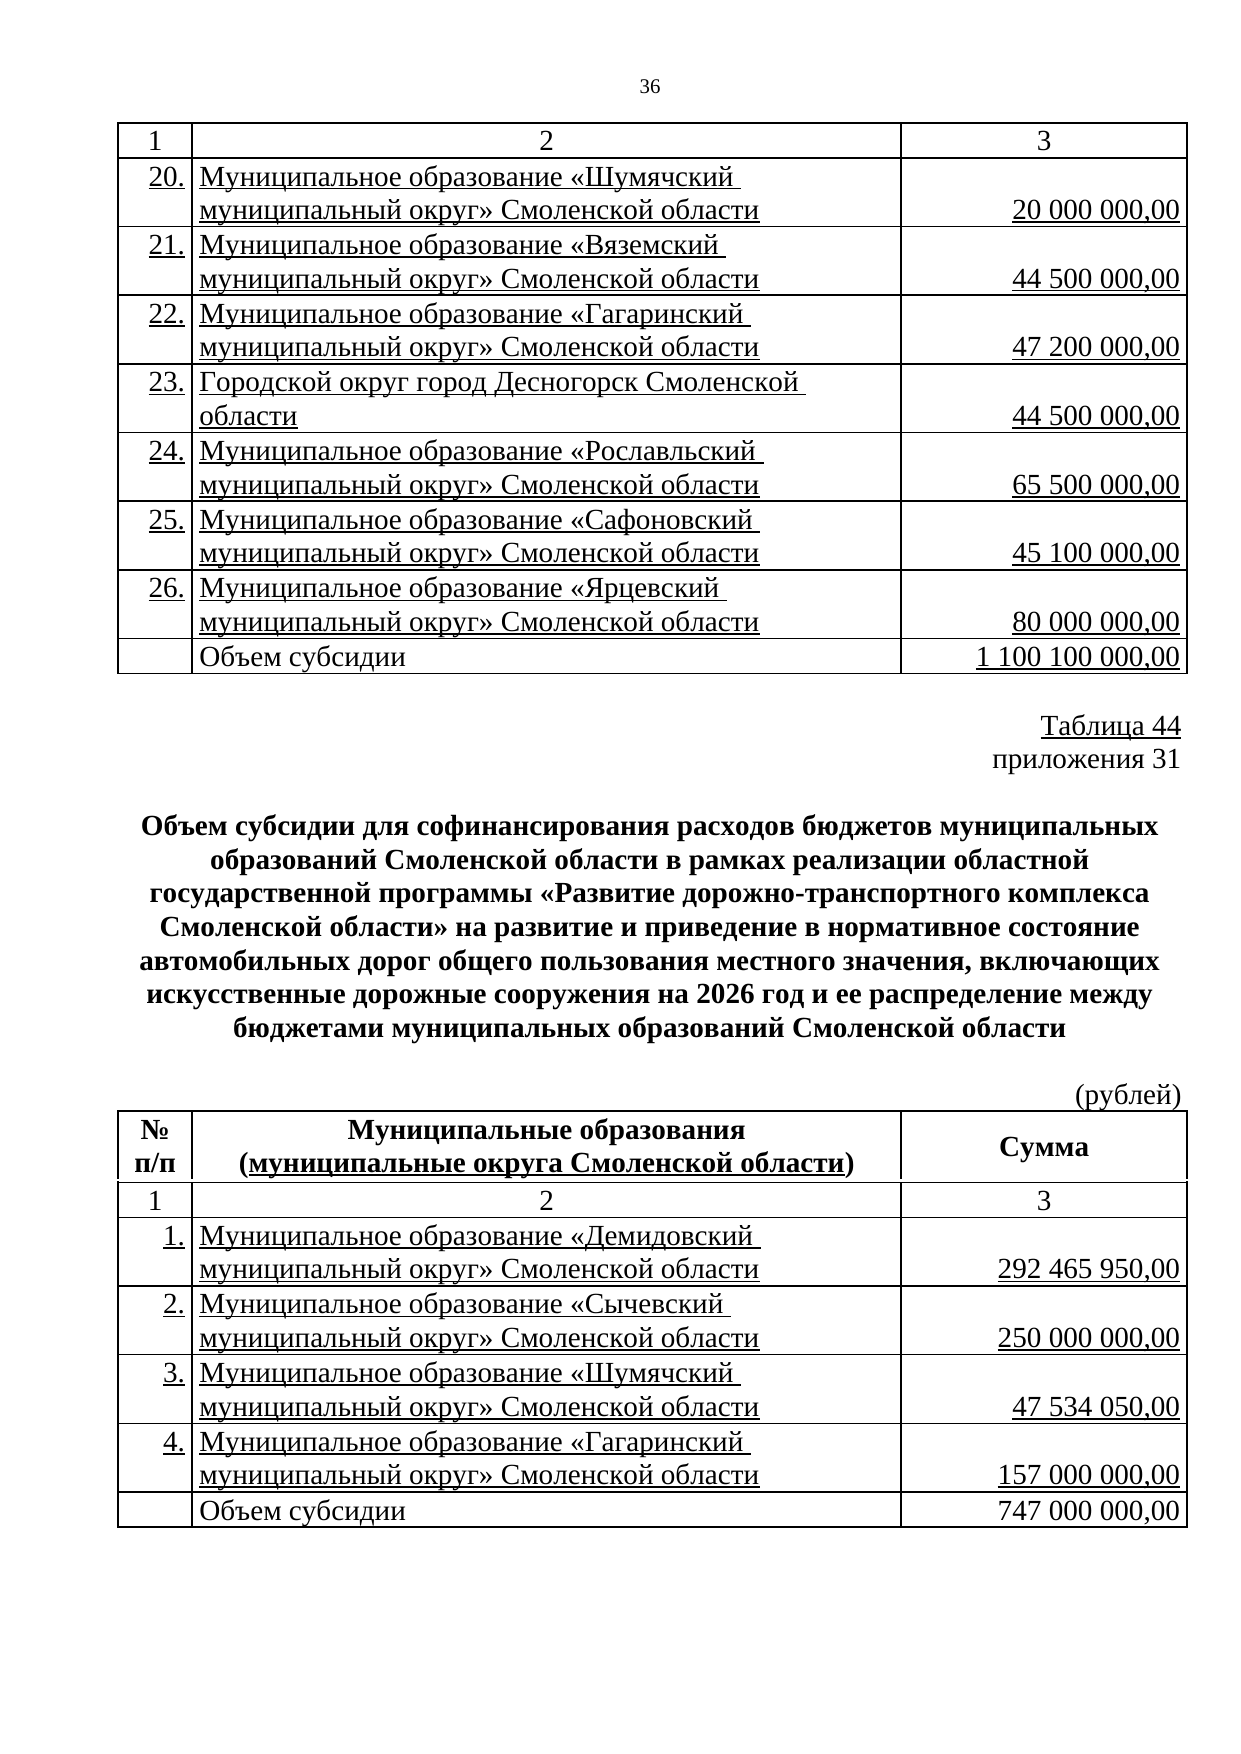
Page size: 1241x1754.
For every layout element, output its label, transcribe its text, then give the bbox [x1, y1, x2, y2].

table_cell Объем субсидии [193, 639, 900, 673]
table_cell 292 465 950,00 [902, 1218, 1186, 1285]
table_cell Городской округ город Десногорск Смоленской области [193, 365, 900, 432]
table_cell 45 100 000,00 [902, 502, 1186, 569]
table_cell 157 000 000,00 [902, 1424, 1186, 1491]
table_cell [119, 1493, 191, 1526]
table_cell 20 000 000,00 [902, 159, 1186, 226]
table_header 3 [902, 124, 1186, 157]
table_header Сумма [902, 1112, 1186, 1179]
table_cell 47 534 050,00 [902, 1355, 1186, 1422]
table_cell 1. [119, 1218, 191, 1285]
table_cell Муниципальное образование «Ярцевский муниципальный округ» Смоленской области [193, 571, 900, 638]
table_cell Муниципальное образование «Рославльский муниципальный округ» Смоленской области [193, 433, 900, 500]
text Таблица 44 [118, 708, 1181, 741]
table_cell 3. [119, 1355, 191, 1422]
table_header 2 [193, 1183, 900, 1216]
table_cell 25. [119, 502, 191, 569]
table_cell 26. [119, 571, 191, 638]
table_cell 1 100 100 000,00 [902, 639, 1186, 673]
table_cell 22. [119, 296, 191, 363]
table_cell Муниципальное образование «Шумячский муниципальный округ» Смоленской области [193, 159, 900, 226]
table_cell 20. [119, 159, 191, 226]
table_header № п/п [119, 1112, 191, 1179]
table_cell Муниципальное образование «Шумячский муниципальный округ» Смоленской области [193, 1355, 900, 1422]
text Объем субсидии для софинансирования расходов бюджетов муниципальных образований Смоленской области в рамках реализации областной государственной программы «Развитие дорожно-транспортного комплекса Смоленской области» на развитие и приведение в нормативное состояние автомобильных дорог общего пользования местного значения, включающих искусственные дорожные сооружения на 2026 год и ее распределение между бюджетами муниципальных образований Смоленской области [118, 808, 1181, 1043]
table_cell 2. [119, 1287, 191, 1354]
table_header 1 [119, 124, 191, 157]
table_header Муниципальные образования (муниципальные округа Смоленской области) [193, 1112, 900, 1179]
table_cell [119, 639, 191, 673]
table_cell 4. [119, 1424, 191, 1491]
text приложения 31 [118, 741, 1181, 775]
table_cell 23. [119, 365, 191, 432]
table_cell 24. [119, 433, 191, 500]
table_cell 65 500 000,00 [902, 433, 1186, 500]
table_cell 44 500 000,00 [902, 365, 1186, 432]
table_cell Муниципальное образование «Вяземский муниципальный округ» Смоленской области [193, 227, 900, 294]
table_cell Муниципальное образование «Гагаринский муниципальный округ» Смоленской области [193, 1424, 900, 1491]
text (рублей) [118, 1077, 1181, 1110]
table_header 1 [119, 1183, 191, 1216]
table_cell Муниципальное образование «Гагаринский муниципальный округ» Смоленской области [193, 296, 900, 363]
table_cell 747 000 000,00 [902, 1493, 1186, 1526]
table_header 3 [902, 1183, 1186, 1216]
table_cell Муниципальное образование «Демидовский муниципальный округ» Смоленской области [193, 1218, 900, 1285]
table_cell Объем субсидии [193, 1493, 900, 1526]
table_cell 21. [119, 227, 191, 294]
table_cell 44 500 000,00 [902, 227, 1186, 294]
table_cell 80 000 000,00 [902, 571, 1186, 638]
table_cell 250 000 000,00 [902, 1287, 1186, 1354]
table_header 2 [193, 124, 900, 157]
table_cell Муниципальное образование «Сычевский муниципальный округ» Смоленской области [193, 1287, 900, 1354]
table_cell 47 200 000,00 [902, 296, 1186, 363]
table_cell Муниципальное образование «Сафоновский муниципальный округ» Смоленской области [193, 502, 900, 569]
